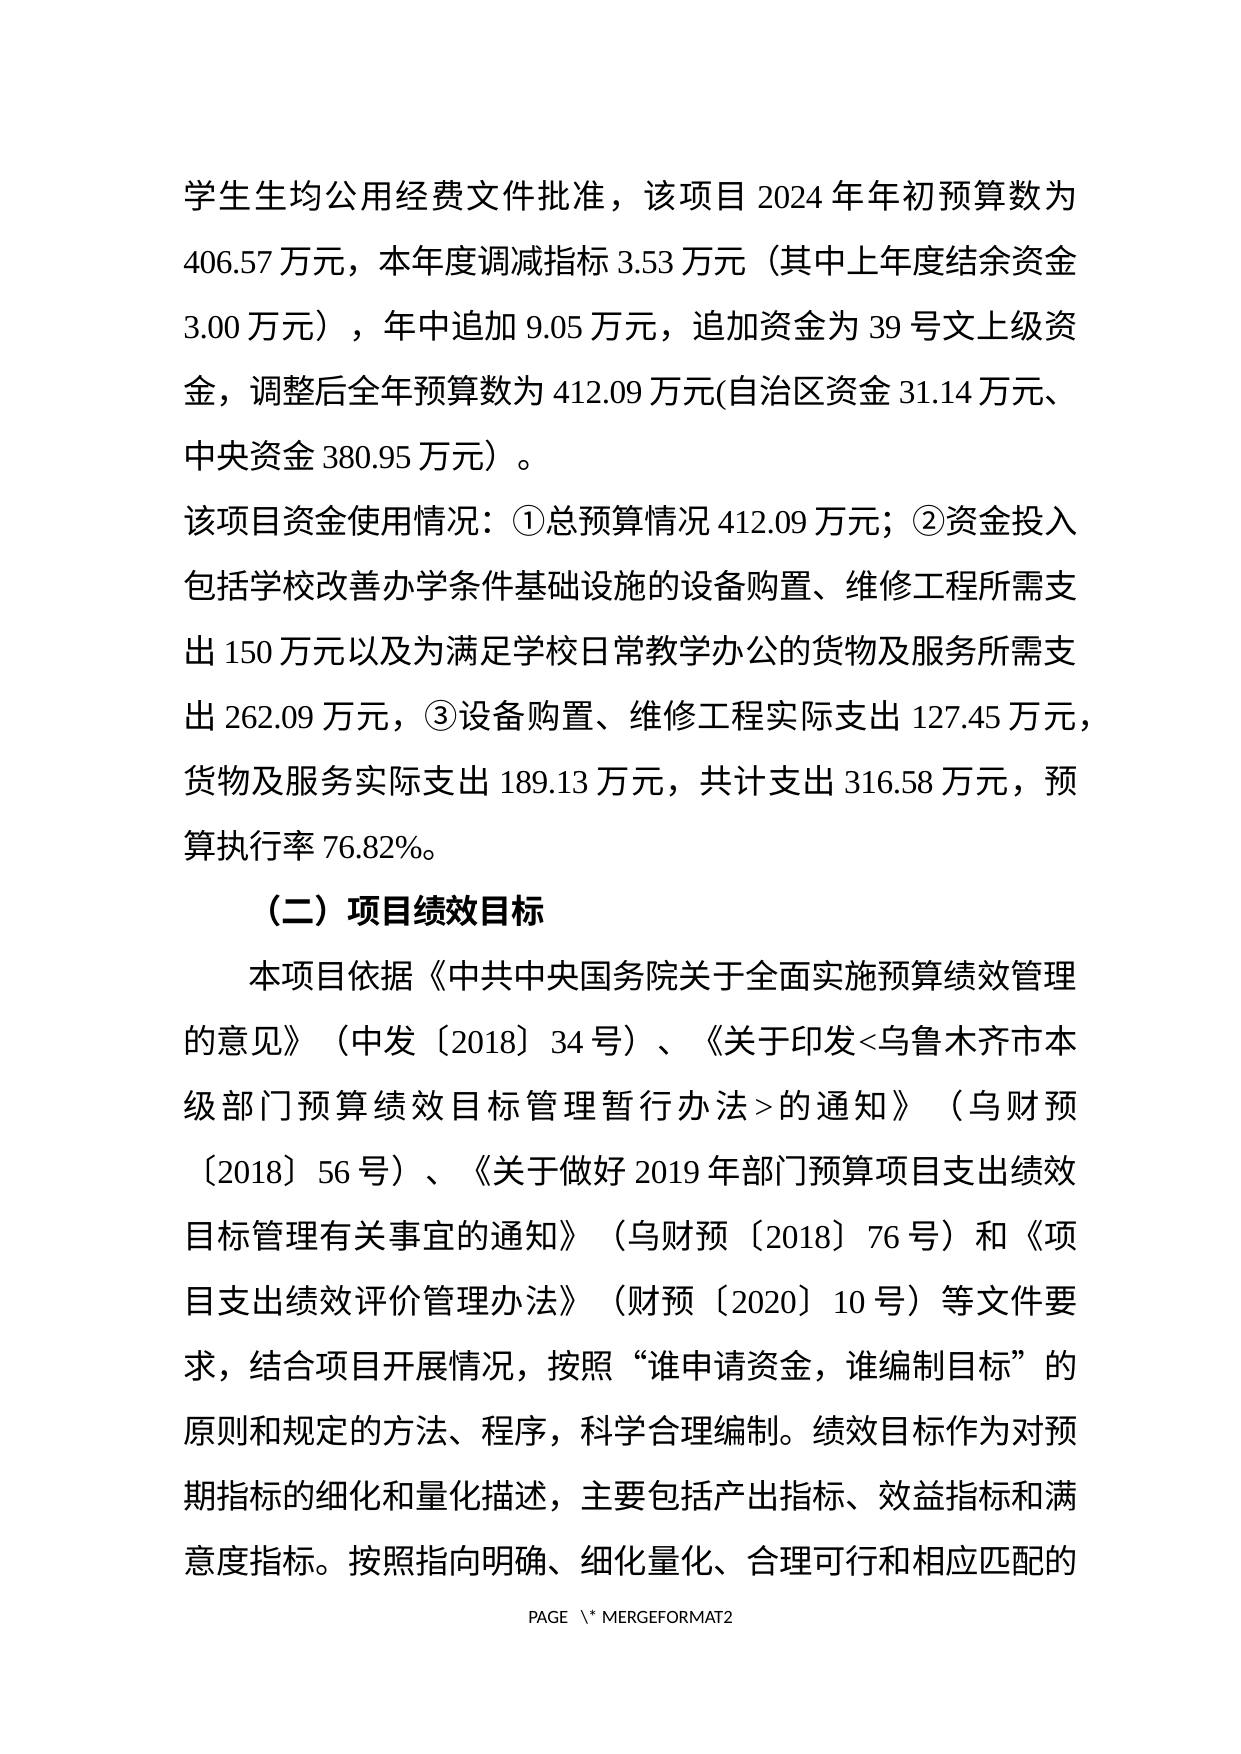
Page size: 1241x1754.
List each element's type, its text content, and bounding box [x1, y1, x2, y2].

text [183, 162, 1078, 877]
text （二）项目绩效目标 [183, 877, 1078, 942]
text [183, 942, 1078, 1592]
